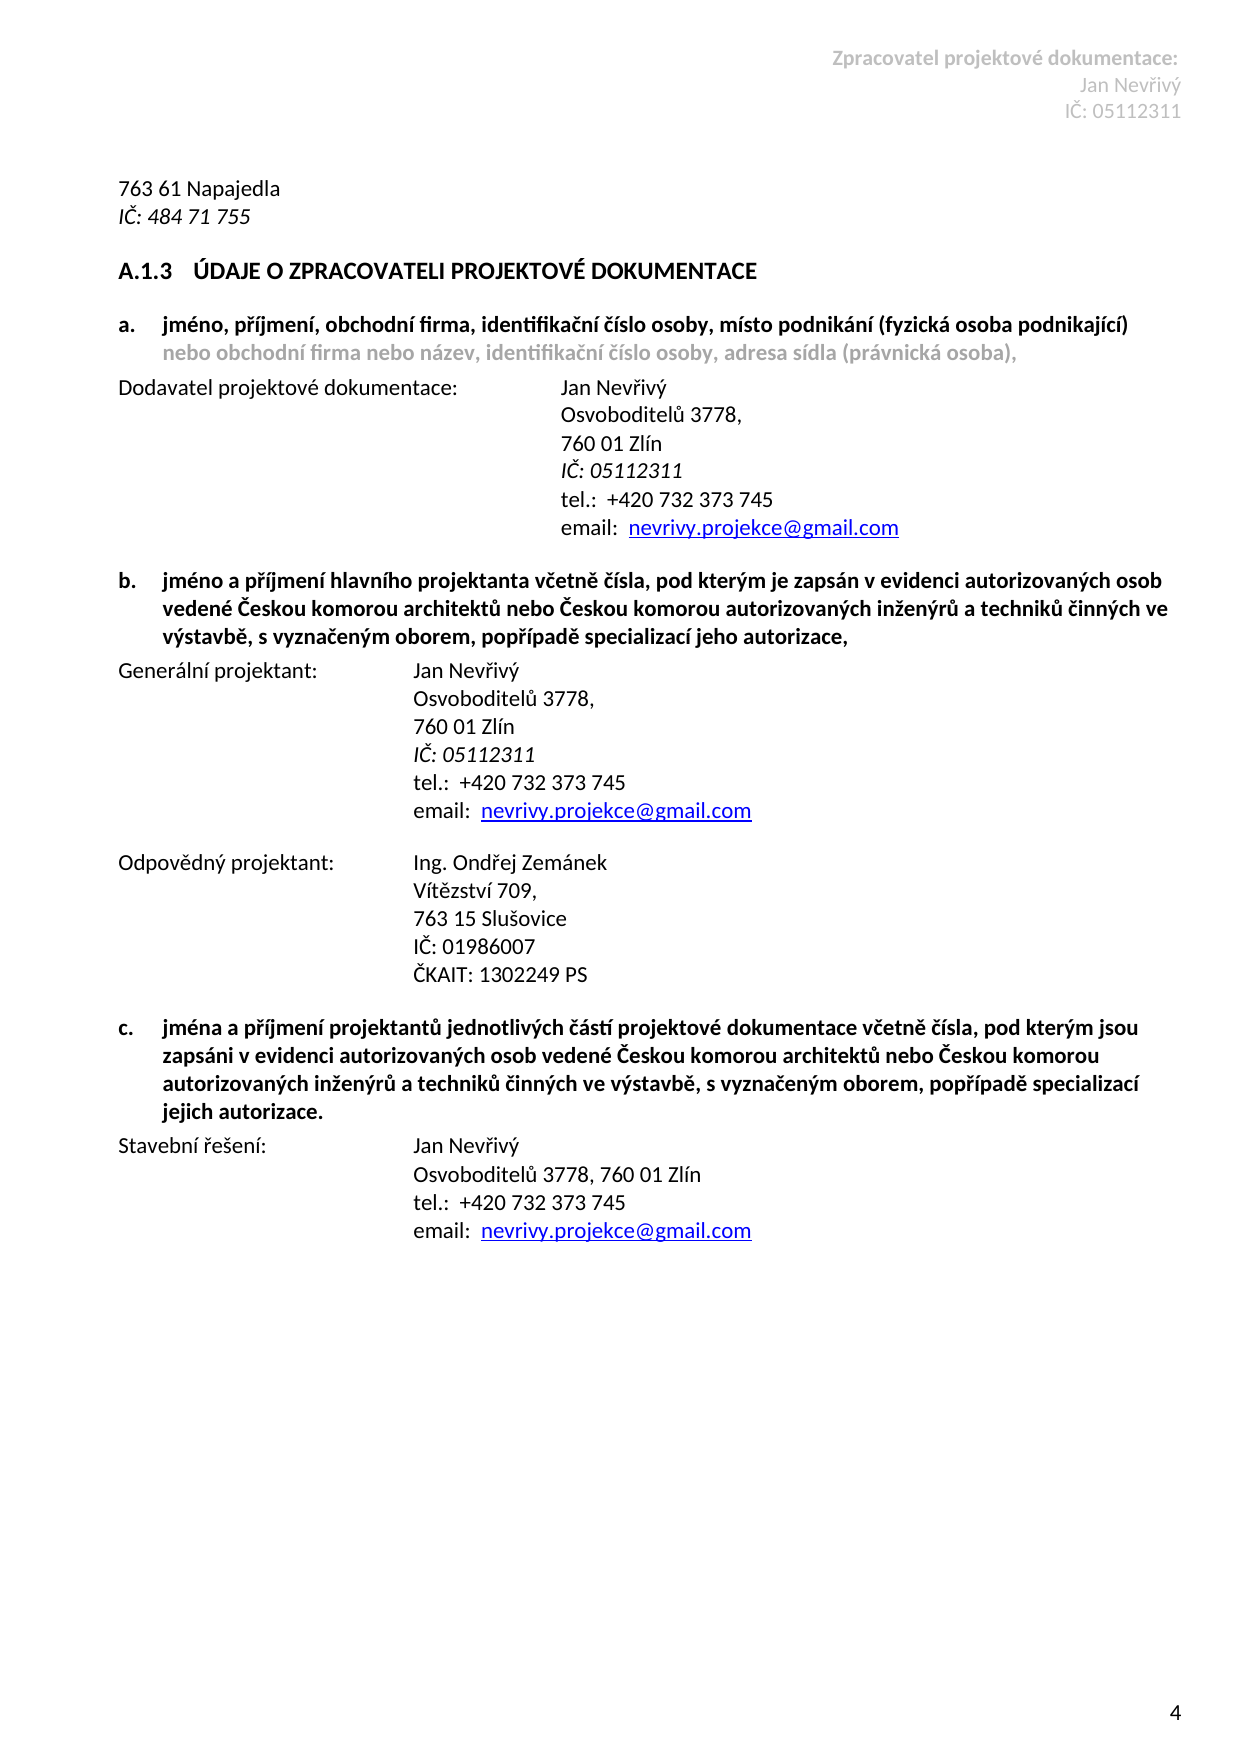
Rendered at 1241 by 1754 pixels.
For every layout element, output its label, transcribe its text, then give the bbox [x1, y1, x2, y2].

text 760 01 Zlín [487, 429, 1181, 457]
subtitle jméno, příjmení, obchodní firma, identifikační číslo osoby, místo podnikání (fyzická osoba podnikající) nebo obchodní firma nebo název, identifikační číslo osoby, adresa sídla (právnická osoba), [118, 310, 1181, 366]
subtitle jména a příjmení projektantů jednotlivých částí projektové dokumentace včetně čísla, pod kterým jsou zapsáni v evidenci autorizovaných osob vedené Českou komorou architektů nebo Českou komorou autorizovaných inženýrů a techniků činných ve výstavbě, s vyznačeným oborem, popřípadě specializací jejich autorizace. [118, 1013, 1181, 1125]
text 763 15 Slušovice [339, 904, 1181, 932]
text Stavební řešení: Jan Nevřivý [118, 1132, 1181, 1160]
text Generální projektant: Jan Nevřivý [118, 656, 1181, 684]
text email: nevrivy.projekce@gmail.com [118, 796, 1181, 824]
text 763 61 Napajedla [118, 174, 1181, 202]
text ČKAIT: 1302249 PS [118, 960, 1181, 988]
text IČ: 01986007 [118, 932, 1181, 960]
text IČ: 484 71 755 [118, 202, 1181, 230]
text email: nevrivy.projekce@gmail.com [118, 513, 1181, 541]
text Osvoboditelů 3778, 760 01 Zlín [118, 1160, 1181, 1188]
text Osvoboditelů 3778, [118, 401, 1181, 429]
text tel.: +420 732 373 745 [118, 768, 1181, 796]
text email: nevrivy.projekce@gmail.com [118, 1216, 1181, 1244]
text IČ: 05112311 [339, 740, 1181, 768]
text Odpovědný projektant: Ing. Ondřej Zemánek [118, 848, 1181, 876]
subtitle ÚDAJE O ZPRACOVATELI PROJEKTOVÉ DOKUMENTACE [118, 255, 1181, 285]
subtitle jméno a příjmení hlavního projektanta včetně čísla, pod kterým je zapsán v evidenci autorizovaných osob vedené Českou komorou architektů nebo Českou komorou autorizovaných inženýrů a techniků činných ve výstavbě, s vyznačeným oborem, popřípadě specializací jeho autorizace, [118, 566, 1181, 650]
text Dodavatel projektové dokumentace: Jan Nevřivý [118, 373, 1181, 401]
text IČ: 05112311 [487, 457, 1181, 485]
text Vítězství 709, [118, 876, 1181, 904]
text tel.: +420 732 373 745 [118, 485, 1181, 513]
text Osvoboditelů 3778, [118, 684, 1181, 712]
text 760 01 Zlín [339, 712, 1181, 740]
text tel.: +420 732 373 745 [118, 1188, 1181, 1216]
